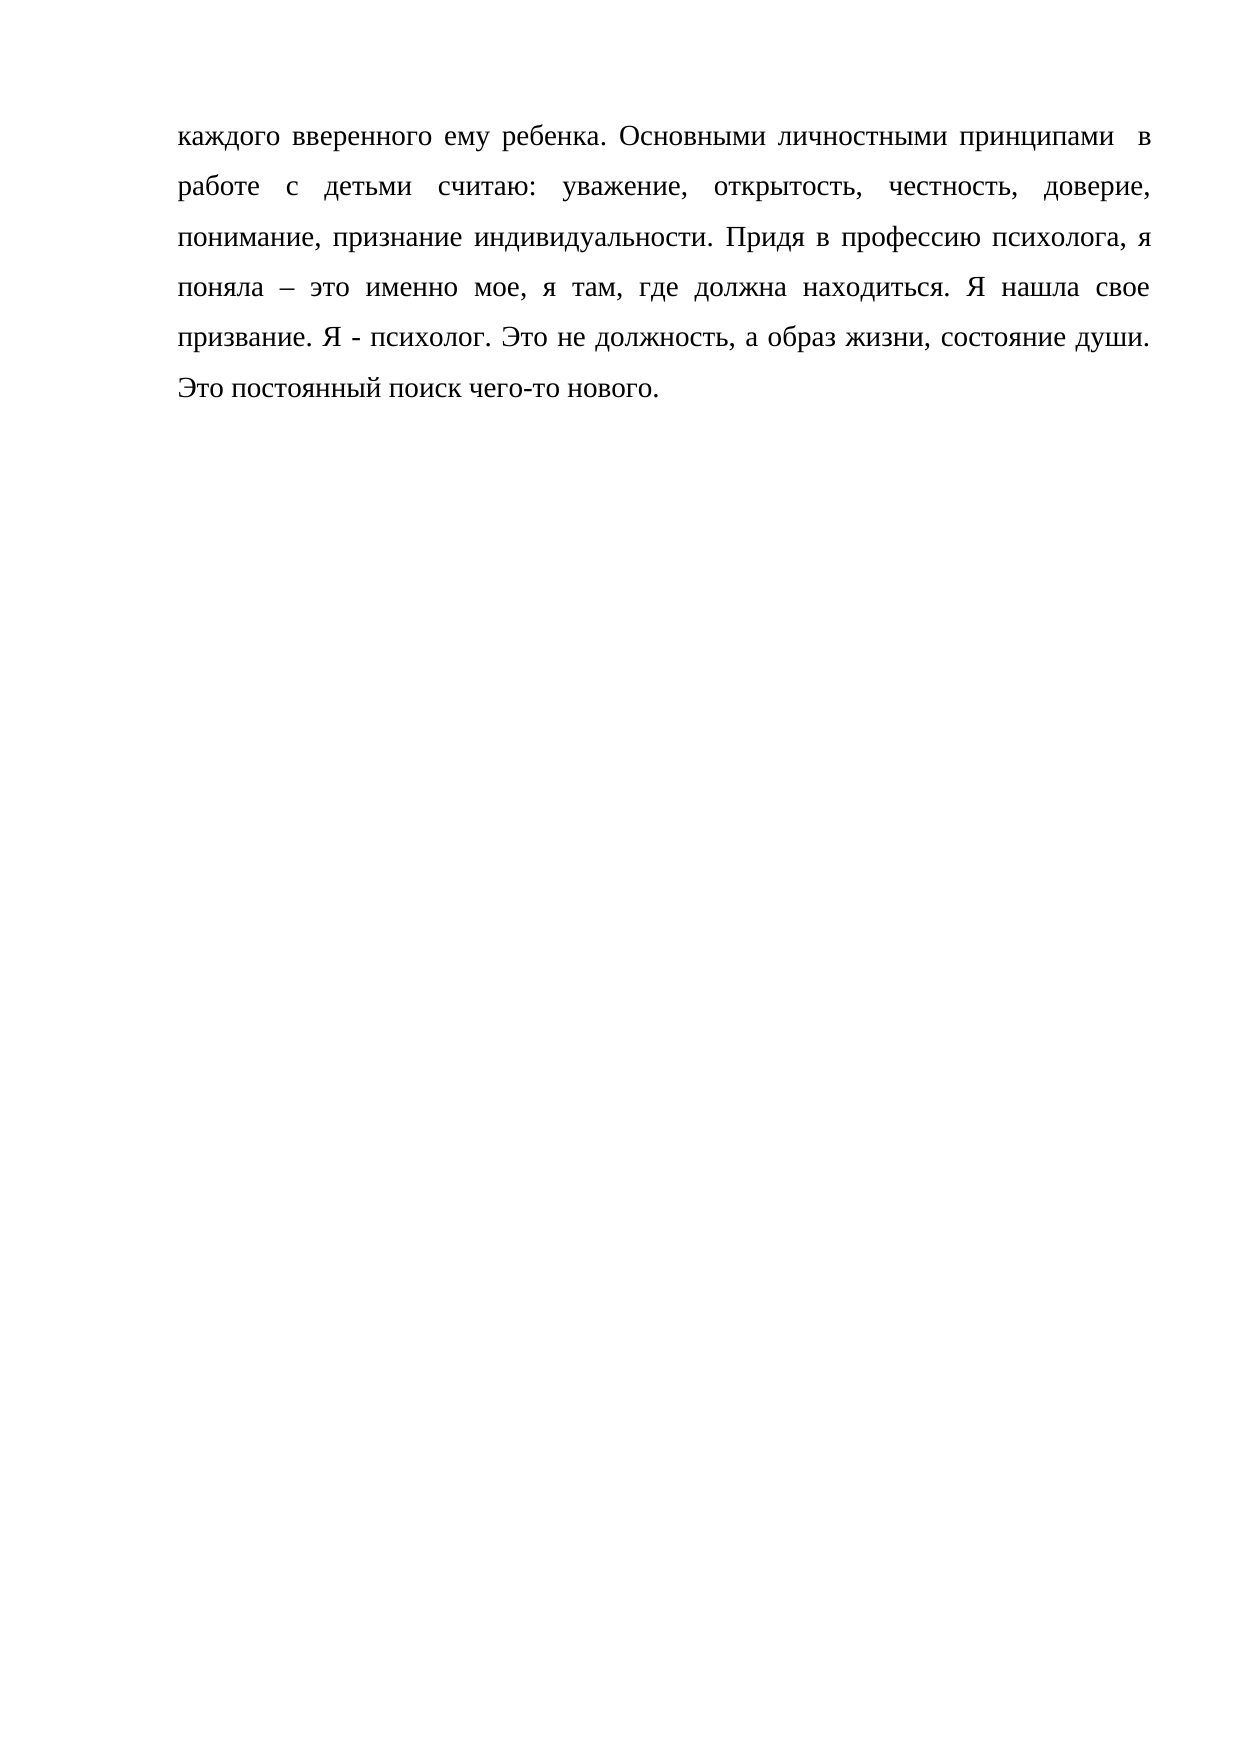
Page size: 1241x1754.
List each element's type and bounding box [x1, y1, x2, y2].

text [177, 118, 1152, 403]
